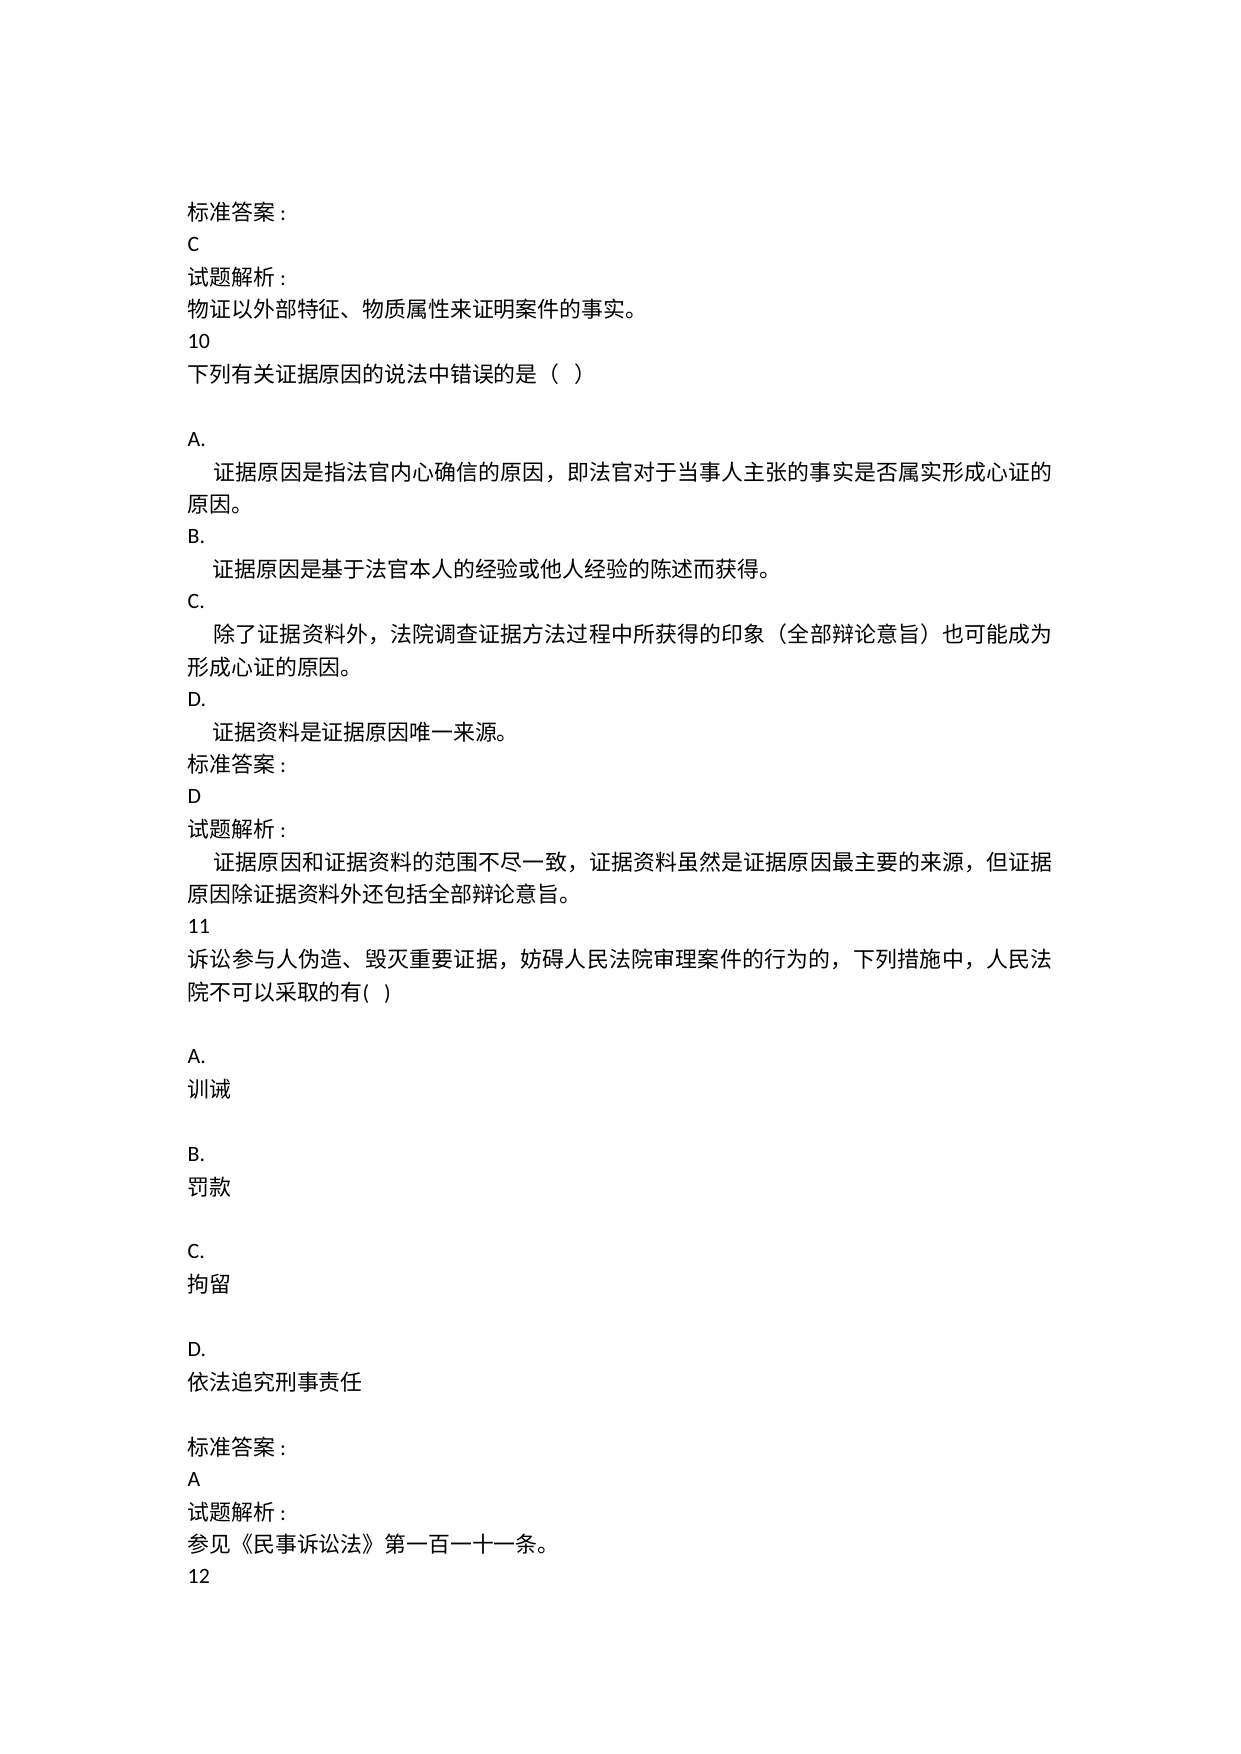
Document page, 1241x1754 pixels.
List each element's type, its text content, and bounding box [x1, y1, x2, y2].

text 10 [187, 324, 1053, 357]
text 诉讼参与人伪造、毁灭重要证据，妨碍人民法院审理案件的行为的，下列措施中，人民法院不可以采取的有( ) [187, 942, 1053, 1007]
text C. [187, 1234, 1053, 1267]
text 下列有关证据原因的说法中错误的是（ ） [187, 357, 1053, 389]
text 除了证据资料外，法院调查证据方法过程中所获得的印象（全部辩论意旨）也可能成为形成心证的原因。 [187, 617, 1053, 682]
text D [187, 779, 1053, 812]
text 证据原因是基于法官本人的经验或他人经验的陈述而获得。 [187, 552, 1053, 584]
text C. [187, 584, 1053, 617]
text 标准答案 : [187, 194, 1053, 227]
text 训诫 [187, 1072, 1053, 1104]
text 证据原因是指法官内心确信的原因，即法官对于当事人主张的事实是否属实形成心证的原因。 [187, 454, 1053, 519]
text 11 [187, 909, 1053, 942]
text B. [187, 1137, 1053, 1169]
text 罚款 [187, 1169, 1053, 1202]
text D. [187, 1332, 1053, 1364]
text 物证以外部特征、物质属性来证明案件的事实。 [187, 292, 1053, 324]
text 依法追究刑事责任 [187, 1364, 1053, 1397]
text B. [187, 519, 1053, 552]
text 试题解析 : [187, 812, 1053, 844]
text 试题解析 : [187, 259, 1053, 292]
text 参见《民事诉讼法》第一百一十一条。 [187, 1527, 1053, 1559]
text 证据资料是证据原因唯一来源。 [187, 714, 1053, 747]
text C [187, 227, 1053, 259]
text 拘留 [187, 1267, 1053, 1299]
text A. [187, 1039, 1053, 1072]
text A. [187, 422, 1053, 454]
text 证据原因和证据资料的范围不尽一致，证据资料虽然是证据原因最主要的来源，但证据原因除证据资料外还包括全部辩论意旨。 [187, 844, 1053, 909]
text 标准答案 : [187, 1429, 1053, 1462]
text A [187, 1462, 1053, 1494]
text 试题解析 : [187, 1494, 1053, 1527]
text D. [187, 682, 1053, 714]
text 12 [187, 1559, 1053, 1592]
text 标准答案 : [187, 747, 1053, 779]
